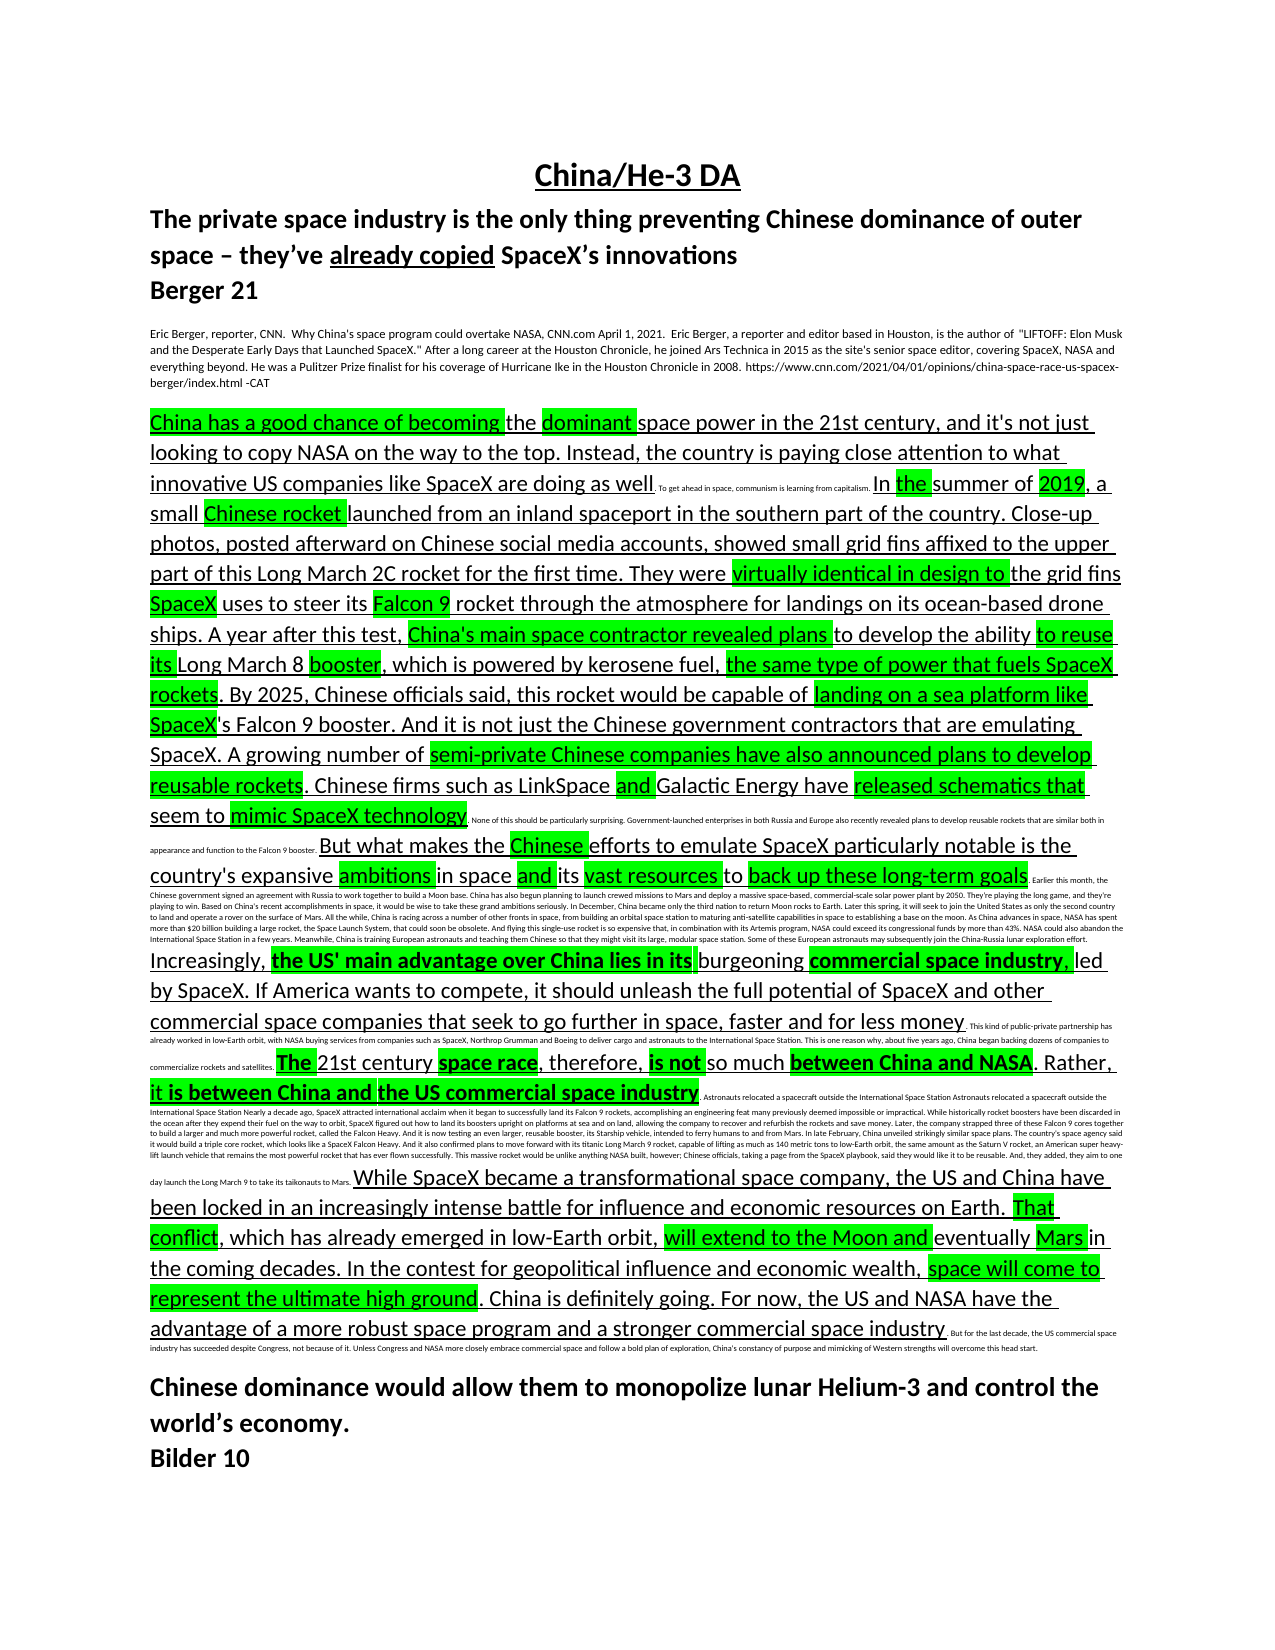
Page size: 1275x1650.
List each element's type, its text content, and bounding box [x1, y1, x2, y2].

text Eric Berger, reporter, CNN. Why China's space program could overtake NASA, CNN.com April 1, 2021. Eric Berger, a reporter and editor based in Houston, is the author of "LIFTOFF: Elon Musk and the Desperate Early Days that Launched SpaceX." After a long career at the Houston Chronicle, he joined Ars Technica in 2015 as the site's senior space editor, covering SpaceX, NASA and everything beyond. He was a Pulitzer Prize finalist for his coverage of Hurricane Ike in the Houston Chronicle in 2008. https://www.cnn.com/2021/04/01/opinions/china-space-race-us-spacex-berger/index.html -CAT [150, 326, 1125, 391]
text Bilder 10 [150, 1442, 1125, 1475]
subtitle Chinese dominance would allow them to monopolize lunar Helium-3 and control the world’s economy. [150, 1370, 1125, 1439]
subtitle The private space industry is the only thing preventing Chinese dominance of outer space – they’ve already copied SpaceX’s innovations [150, 202, 1125, 271]
subtitle China/He-3 DA [150, 154, 1125, 195]
text Berger 21 [150, 273, 1125, 307]
text China has a good chance of becoming the dominant space power in the 21st century, and it's not just looking to copy NASA on the way to the top. Instead, the country is paying close attention to what innovative US companies like SpaceX are doing as well. To get ahead in space, communism is learning from capitalism. In the summer of 2019, a small Chinese rocket launched from an inland spaceport in the southern part of the country. Close-up photos, posted afterward on Chinese social media accounts, showed small grid fins affixed to the upper part of this Long March 2C rocket for the first time. They were virtually identical in design to the grid fins SpaceX uses to steer its Falcon 9 rocket through the atmosphere for landings on its ocean-based drone ships. A year after this test, China's main space contractor revealed plans to develop the ability to reuse its Long March 8 booster, which is powered by kerosene fuel, the same type of power that fuels SpaceX rockets. By 2025, Chinese officials said, this rocket would be capable of landing on a sea platform like SpaceX's Falcon 9 booster. And it is not just the Chinese government contractors that are emulating SpaceX. A growing number of semi-private Chinese companies have also announced plans to develop reusable rockets. Chinese firms such as LinkSpace and Galactic Energy have released schematics that seem to mimic SpaceX technology. None of this should be particularly surprising. Government-launched enterprises in both Russia and Europe also recently revealed plans to develop reusable rockets that are similar both in appearance and function to the Falcon 9 booster. But what makes the Chinese efforts to emulate SpaceX particularly notable is the country's expansive ambitions in space and its vast resources to back up these long-term goals. Earlier this month, the Chinese government signed an agreement with Russia to work together to build a Moon base. China has also begun planning to launch crewed missions to Mars and deploy a massive space-based, commercial-scale solar power plant by 2050. They're playing the long game, and they're playing to win. Based on China's recent accomplishments in space, it would be wise to take these grand ambitions seriously. In December, China became only the third nation to return Moon rocks to Earth. Later this spring, it will seek to join the United States as only the second country to land and operate a rover on the surface of Mars. All the while, China is racing across a number of other fronts in space, from building an orbital space station to maturing anti-satellite capabilities in space to establishing a base on the moon. As China advances in space, NASA has spent more than $20 billion building a large rocket, the Space Launch System, that could soon be obsolete. And flying this single-use rocket is so expensive that, in combination with its Artemis program, NASA could exceed its congressional funds by more than 43%. NASA could also abandon the International Space Station in a few years. Meanwhile, China is training European astronauts and teaching them Chinese so that they might visit its large, modular space station. Some of these European astronauts may subsequently join the China-Russia lunar exploration effort. Increasingly, the US' main advantage over China lies in its burgeoning commercial space industry, led by SpaceX. If America wants to compete, it should unleash the full potential of SpaceX and other commercial space companies that seek to go further in space, faster and for less money. This kind of public-private partnership has already worked in low-Earth orbit, with NASA buying services from companies such as SpaceX, Northrop Grumman and Boeing to deliver cargo and astronauts to the International Space Station. This is one reason why, about five years ago, China began backing dozens of companies to commercialize rockets and satellites. The 21st century space race, therefore, is not so much between China and NASA. Rather, it is between China and the US commercial space industry. Astronauts relocated a spacecraft outside the International Space Station Astronauts relocated a spacecraft outside the International Space Station Nearly a decade ago, SpaceX attracted international acclaim when it began to successfully land its Falcon 9 rockets, accomplishing an engineering feat many previously deemed impossible or impractical. While historically rocket boosters have been discarded in the ocean after they expend their fuel on the way to orbit, SpaceX figured out how to land its boosters upright on platforms at sea and on land, allowing the company to recover and refurbish the rockets and save money. Later, the company strapped three of these Falcon 9 cores together to build a larger and much more powerful rocket, called the Falcon Heavy. And it is now testing an even larger, reusable booster, its Starship vehicle, intended to ferry humans to and from Mars. In late February, China unveiled strikingly similar space plans. The country's space agency said it would build a triple core rocket, which looks like a SpaceX Falcon Heavy. And it also confirmed plans to move forward with its titanic Long March 9 rocket, capable of lifting as much as 140 metric tons to low-Earth orbit, the same amount as the Saturn V rocket, an American super heavy-lift launch vehicle that remains the most powerful rocket that has ever flown successfully. This massive rocket would be unlike anything NASA built, however; Chinese officials, taking a page from the SpaceX playbook, said they would like it to be reusable. And, they added, they aim to one day launch the Long March 9 to take its taikonauts to Mars. While SpaceX became a transformational space company, the US and China have been locked in an increasingly intense battle for influence and economic resources on Earth. That conflict, which has already emerged in low-Earth orbit, will extend to the Moon and eventually Mars in the coming decades. In the contest for geopolitical influence and economic wealth, space will come to represent the ultimate high ground. China is definitely going. For now, the US and NASA have the advantage of a more robust space program and a stronger commercial space industry. But for the last decade, the US commercial space industry has succeeded despite Congress, not because of it. Unless Congress and NASA more closely embrace commercial space and follow a bold plan of exploration, China's constancy of purpose and mimicking of Western strengths will overcome this head start. [150, 408, 1125, 1353]
